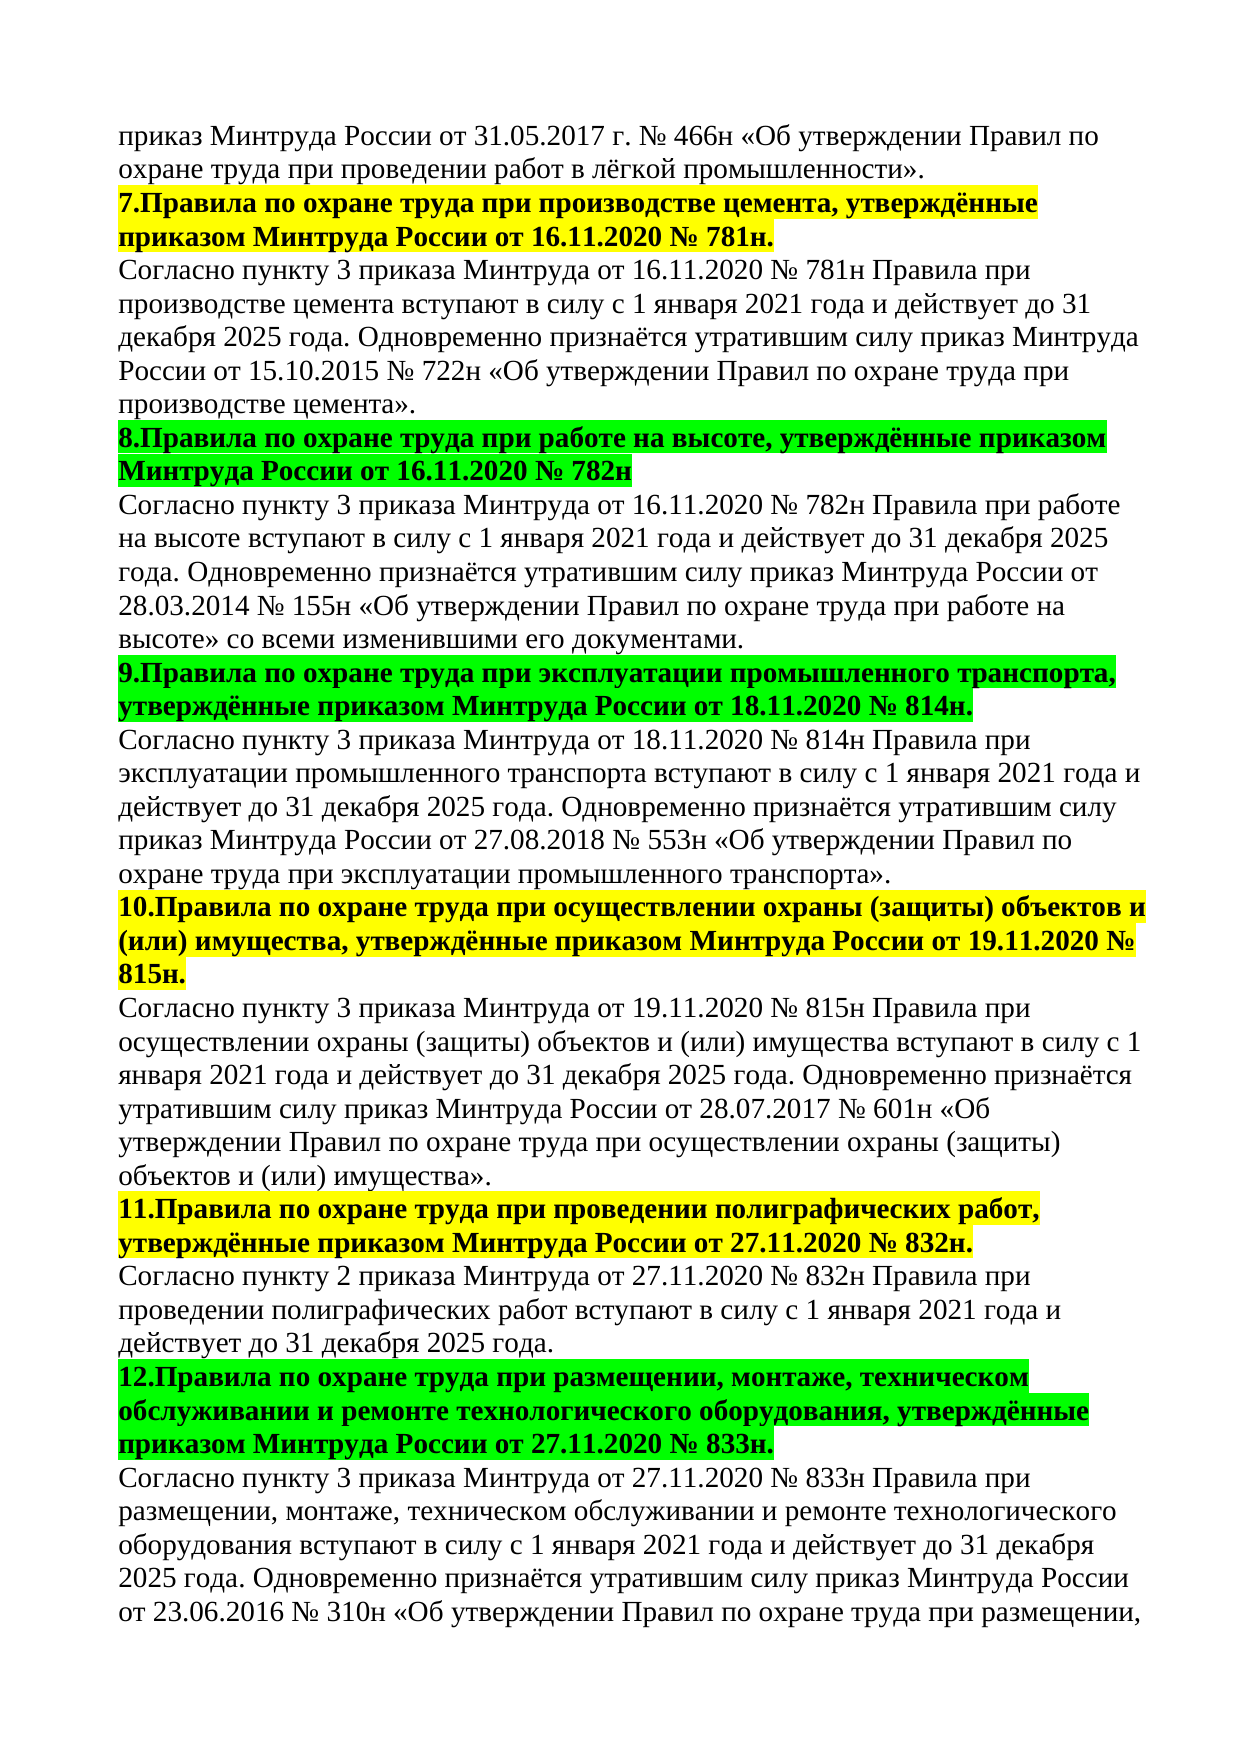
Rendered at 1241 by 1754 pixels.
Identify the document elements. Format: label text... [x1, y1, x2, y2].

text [118, 118, 1152, 185]
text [118, 1460, 1152, 1627]
text Согласно пункту 3 приказа Минтруда от 18.11.2020 № 814н Правила при эксплуатации промышленного транспорта вступают в силу с 1 января 2021 года и действует до 31 декабря 2025 года. Одновременно признаётся утратившим силу приказ Минтруда России от 27.08.2018 № 553н «Об утверждении Правил по охране труда при эксплуатации промышленного транспорта». [118, 722, 1152, 889]
text 10.Правила по охране труда при осуществлении охраны (защиты) объектов и (или) имущества, утверждённые приказом Минтруда России от 19.11.2020 № 815н. [118, 889, 1152, 990]
text 11.Правила по охране труда при проведении полиграфических работ, утверждённые приказом Минтруда России от 27.11.2020 № 832н. [973, 1191, 1152, 1258]
text 8.Правила по охране труда при работе на высоте, утверждённые приказом Минтруда России от 16.11.2020 № 782н [118, 420, 1152, 487]
text 7.Правила по охране труда при производстве цемента, утверждённые приказом Минтруда России от 16.11.2020 № 781н. [774, 185, 1152, 252]
text Согласно пункту 3 приказа Минтруда от 16.11.2020 № 782н Правила при работе на высоте вступают в силу с 1 января 2021 года и действует до 31 декабря 2025 года. Одновременно признаётся утратившим силу приказ Минтруда России от 28.03.2014 № 155н «Об утверждении Правил по охране труда при работе на высоте» со всеми изменившими его документами. [118, 487, 1152, 655]
text 12.Правила по охране труда при размещении, монтаже, техническом обслуживании и ремонте технологического оборудования, утверждённые приказом Минтруда России от 27.11.2020 № 833н. [774, 1359, 1152, 1460]
text Согласно пункту 3 приказа Минтруда от 19.11.2020 № 815н Правила при осуществлении охраны (защиты) объектов и (или) имущества вступают в силу с 1 января 2021 года и действует до 31 декабря 2025 года. Одновременно признаётся утратившим силу приказ Минтруда России от 28.07.2017 № 601н «Об утверждении Правил по охране труда при осуществлении охраны (защиты) объектов и (или) имущества». [118, 990, 1152, 1191]
text Согласно пункту 2 приказа Минтруда от 27.11.2020 № 832н Правила при проведении полиграфических работ вступают в силу с 1 января 2021 года и действует до 31 декабря 2025 года. [118, 1258, 1152, 1359]
text 9.Правила по охране труда при эксплуатации промышленного транспорта, утверждённые приказом Минтруда России от 18.11.2020 № 814н. [973, 655, 1152, 722]
text Согласно пункту 3 приказа Минтруда от 16.11.2020 № 781н Правила при производстве цемента вступают в силу с 1 января 2021 года и действует до 31 декабря 2025 года. Одновременно признаётся утратившим силу приказ Минтруда России от 15.10.2015 № 722н «Об утверждении Правил по охране труда при производстве цемента». [118, 252, 1152, 420]
